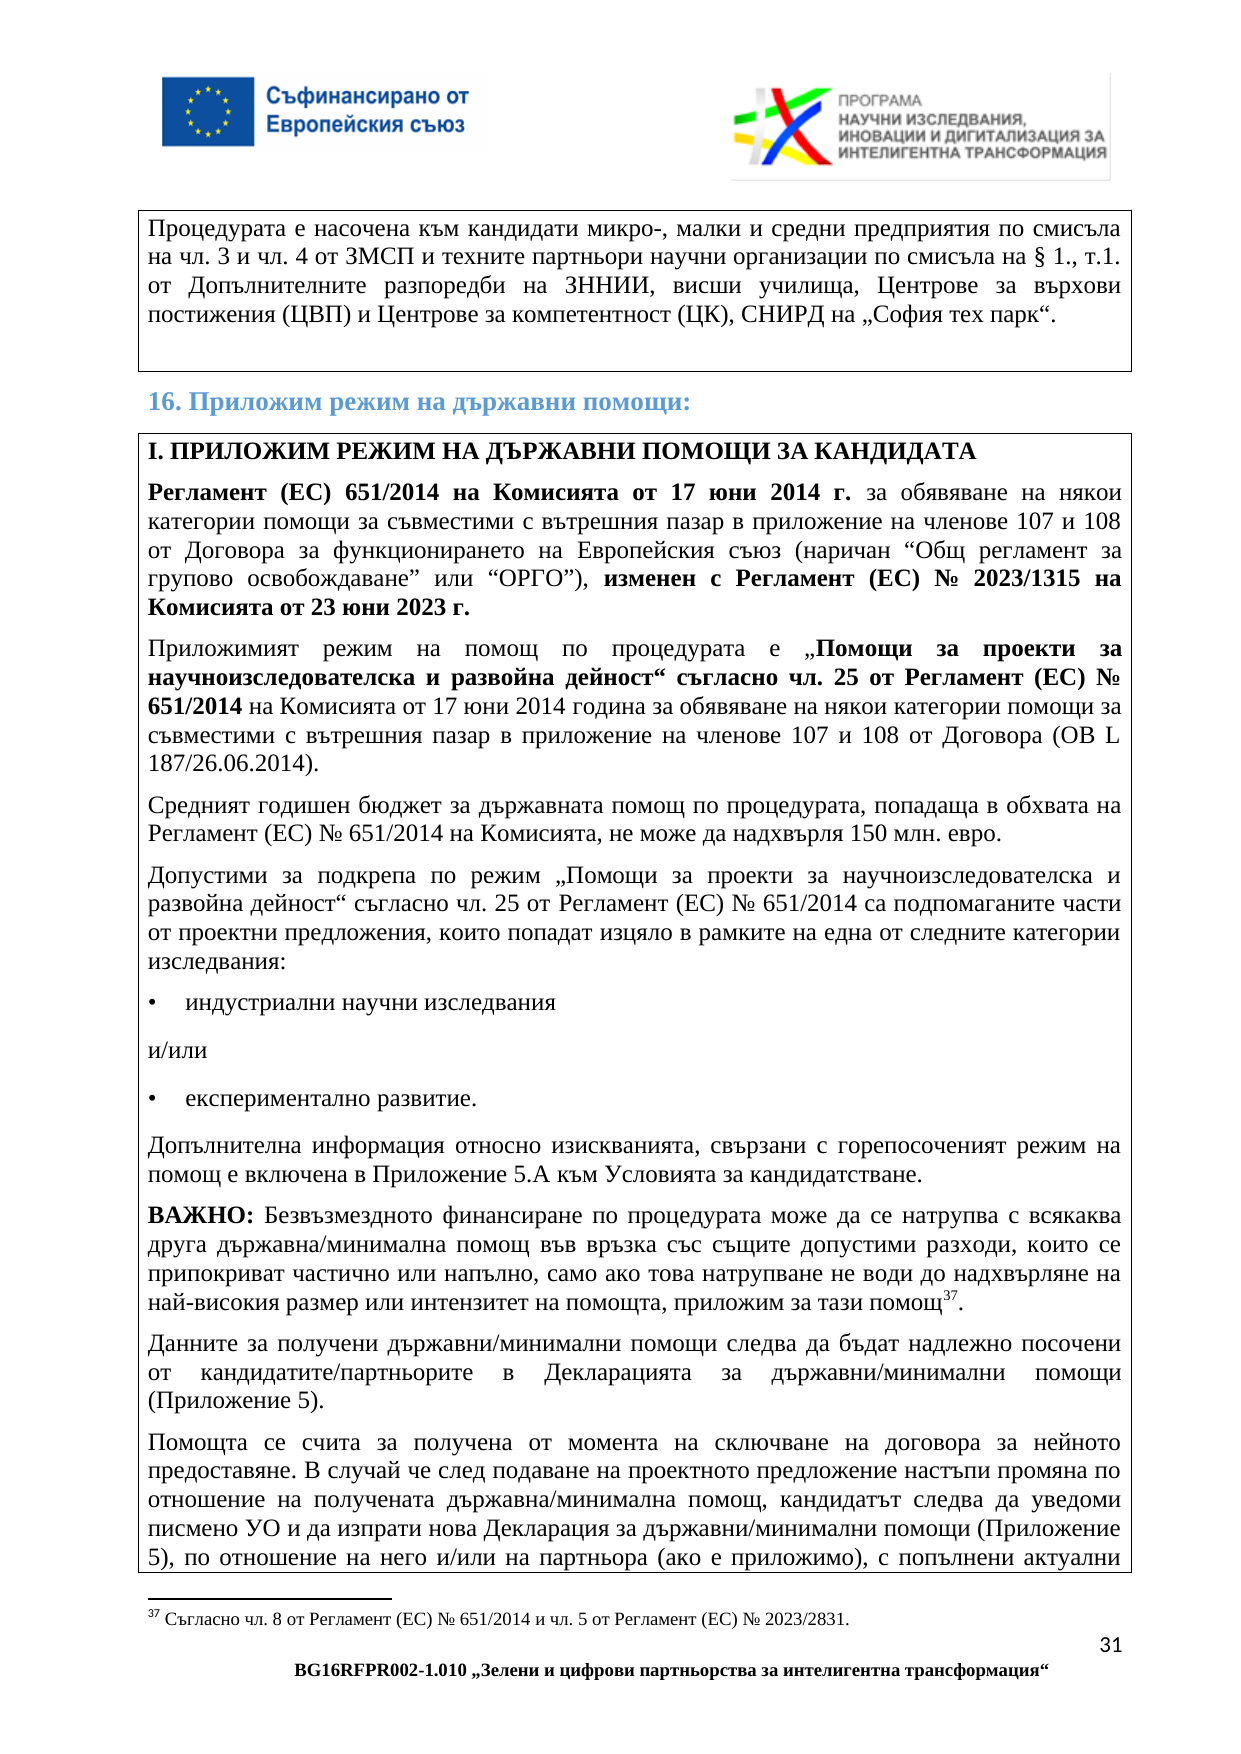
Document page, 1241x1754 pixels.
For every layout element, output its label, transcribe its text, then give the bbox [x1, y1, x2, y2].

text Процедурата е насочена към кандидати микро-, малки и средни предприятия по смисъла на чл. 3 и чл. 4 от ЗМСП и техните партньори научни организации по смисъла на § 1., т.1. от Допълнителните разпоредби на ЗННИИ, висши училища, Центрове за върхови постижения (ЦВП) и Центрове за компетентност (ЦК), СНИРД на „София тех парк“. [139, 211, 1131, 328]
text Регламент (EС) 651/2014 на Комисията от 17 юни 2014 г. за обявяване на някои категории помощи за съвместими с вътрешния пазар в приложение на членове 107 и 108 от Договора за функционирането на Европейския съюз (наричан “Общ регламент за групово освобождаване” или “ОРГО”), изменен с Регламент (ЕС) № 2023/1315 на Комисията от 23 юни 2023 г. [139, 474, 1131, 621]
text Данните за получени държавни/минимални помощи следва да бъдат надлежно посочени от кандидатите/партньорите в Декларацията за държавни/минимални помощи (Приложение 5). [139, 1325, 1131, 1414]
text и/или [139, 1032, 1131, 1064]
text I. ПРИЛОЖИМ РЕЖИМ НА ДЪРЖАВНИ ПОМОЩИ ЗА КАНДИДАТА [139, 434, 1131, 465]
text ВАЖНО: Безвъзмездното финансиране по процедурата може да се натрупва с всякаква друга държавна/минимална помощ във връзка със същите допустими разходи, които се припокриват частично или напълно, само ако това натрупване не води до надхвърляне на най-високия размер или интензитет на помощта, приложим за тази помощ. [139, 1197, 1131, 1315]
text Средният годишен бюджет за държавната помощ по процедурата, попадаща в обхвата на Регламент (ЕС) № 651/2014 на Комисията, не може да надхвърля 150 млн. евро. [139, 787, 1131, 847]
text Приложимият режим на помощ по процедурата е „Помощи за проекти за научноизследователска и развойна дейност“ съгласно чл. 25 от Регламент (ЕС) № 651/2014 на Комисията от 17 юни 2014 година за обявяване на някои категории помощи за съвместими с вътрешния пазар в приложение на членове 107 и 108 от Договора (OB L 187/26.06.2014). [139, 630, 1131, 777]
picture [158, 73, 489, 151]
picture [731, 73, 1112, 182]
text • експериментално развитие. [139, 1079, 1131, 1111]
text Допълнителна информация относно изискванията, свързани с горепосоченият режим на помощ е включена в Приложение 5.А към Условията за кандидатстване. [139, 1127, 1131, 1188]
subtitle 16. Приложим режим на държавни помощи: [148, 384, 1122, 416]
text Допустими за подкрепа по режим „Помощи за проекти за научноизследователска и развойна дейност“ съгласно чл. 25 от Регламент (ЕС) № 651/2014 са подпомаганите части от проектни предложения, които попадат изцяло в рамките на една от следните категории изследвания: [139, 857, 1131, 975]
text • индустриални научни изследвания [139, 984, 1131, 1016]
